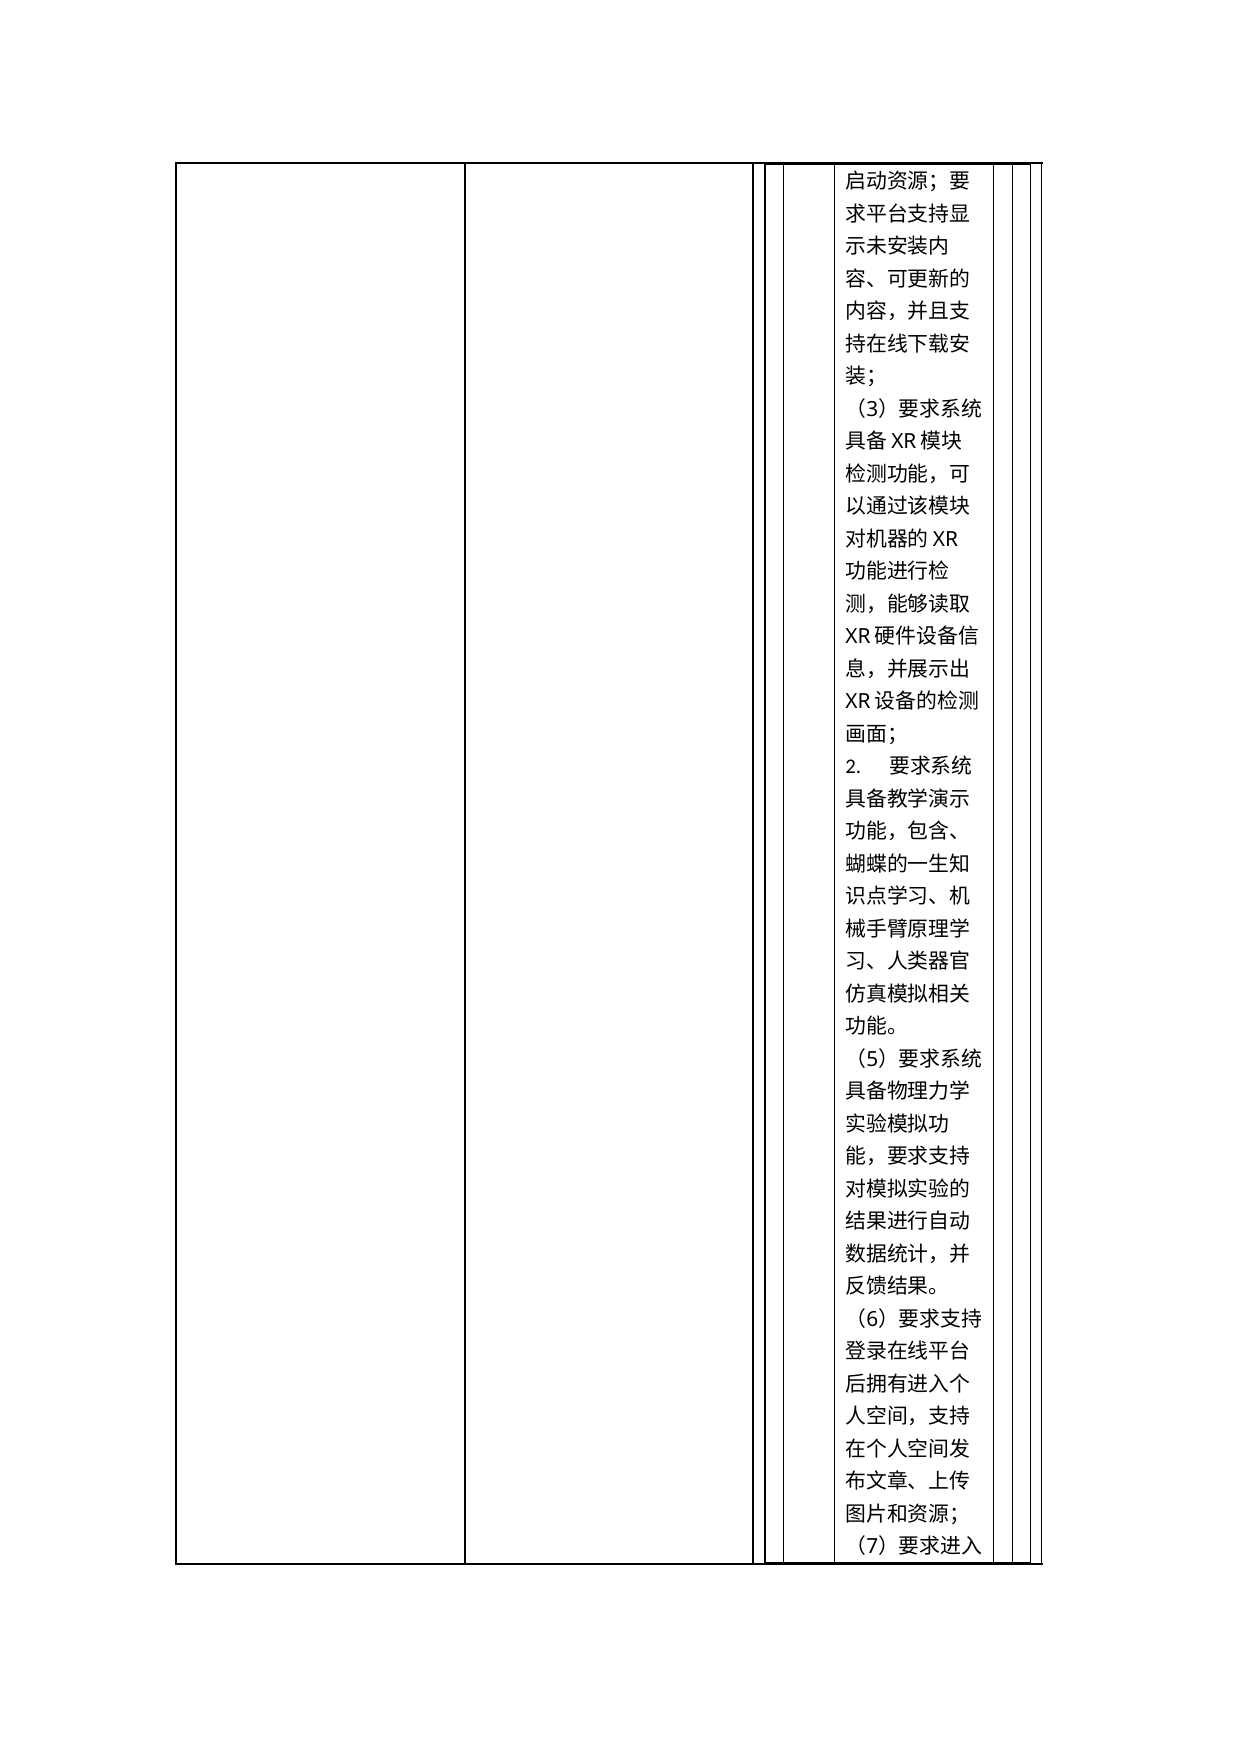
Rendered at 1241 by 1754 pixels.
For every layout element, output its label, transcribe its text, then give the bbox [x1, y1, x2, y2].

table_cell [766, 165, 783, 1562]
table_cell [994, 165, 1012, 1562]
table_cell [784, 165, 834, 1562]
table_cell [835, 165, 993, 1562]
table_cell [1031, 164, 1041, 1563]
table_cell [754, 164, 764, 1563]
table_cell [466, 164, 752, 1563]
table_cell [1013, 165, 1030, 1562]
table_cell 1 [177, 164, 464, 1563]
